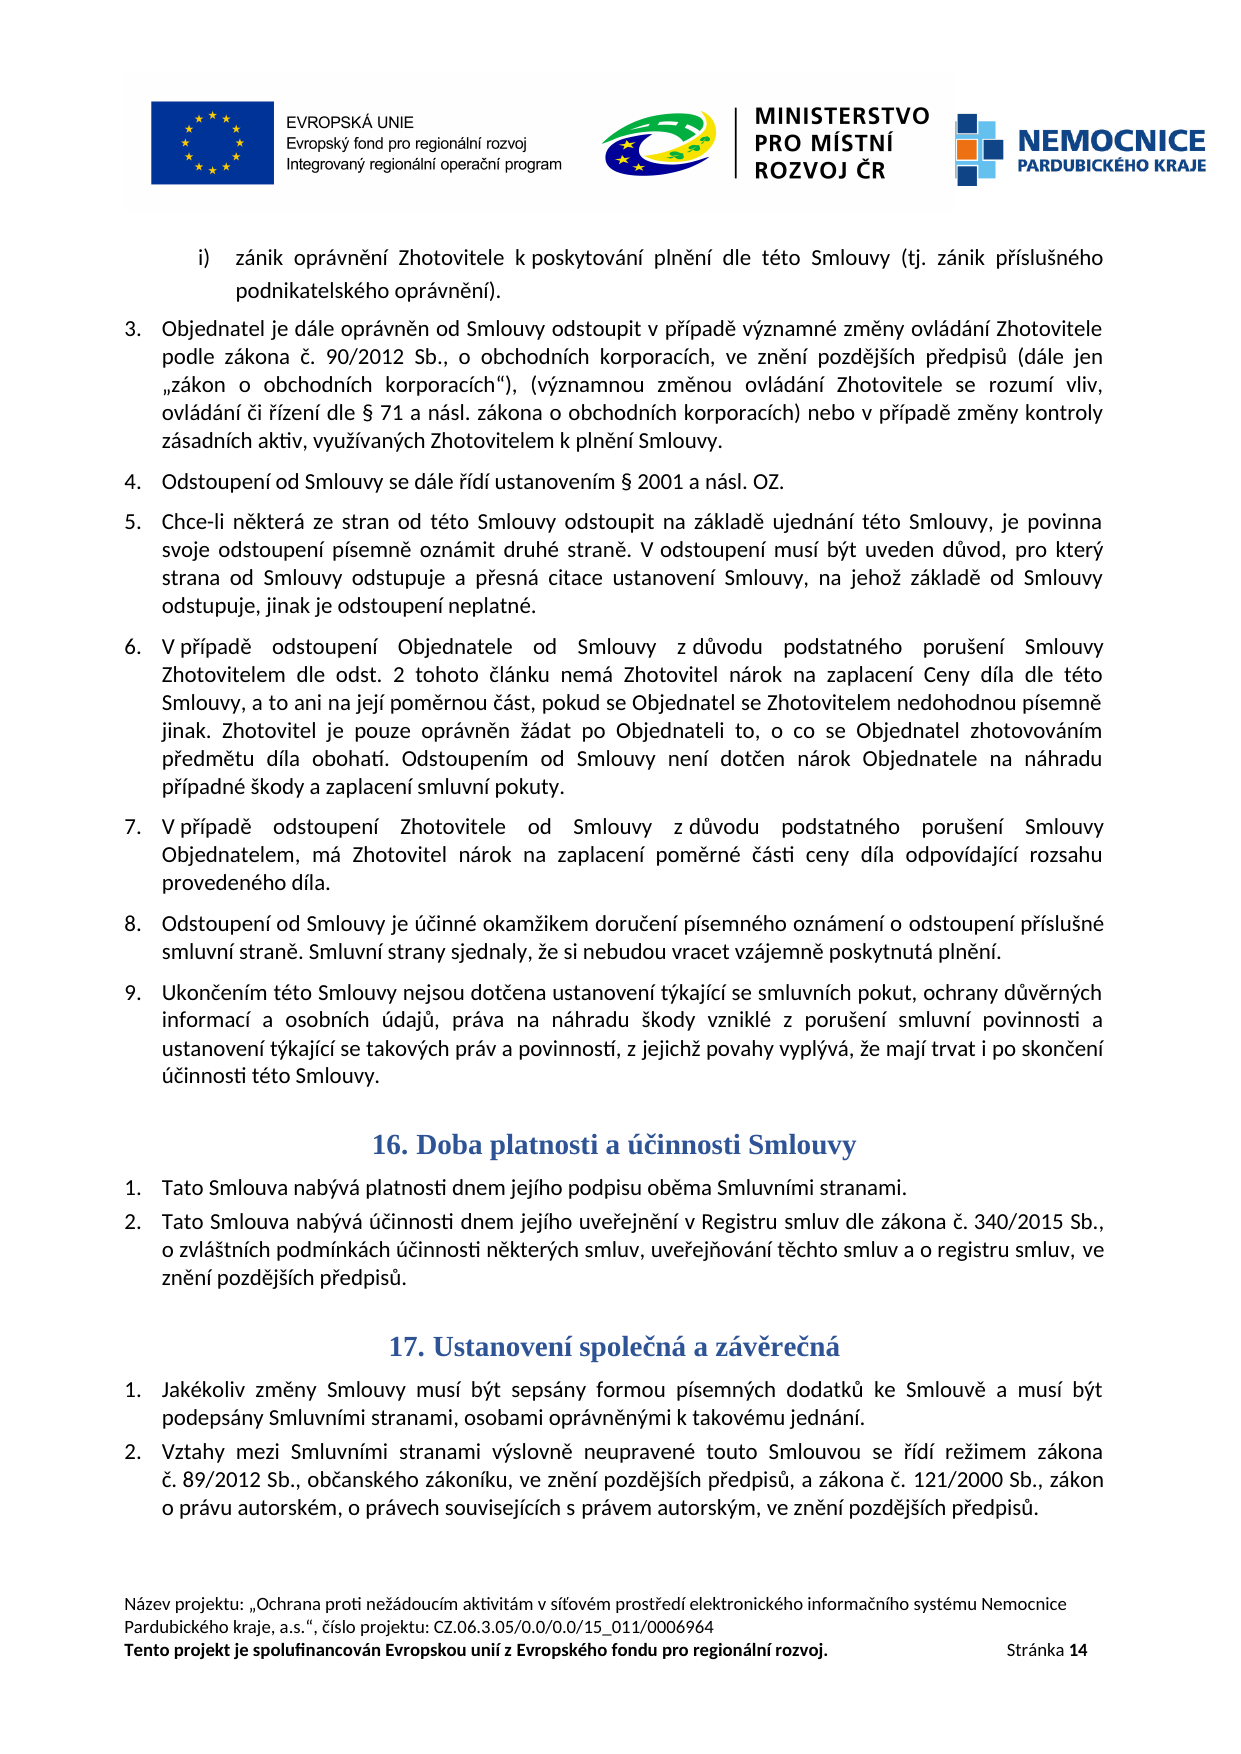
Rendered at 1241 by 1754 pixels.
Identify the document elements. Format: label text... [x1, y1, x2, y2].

subtitle Ustanovení společná a závěrečná [124, 1329, 1104, 1363]
list Jakékoliv změny Smlouvy musí být sepsány formou písemných dodatků ke Smlouvě a musí být podepsány Smluvními stranami, osobami oprávněnými k takovému jednání. [124, 1375, 1104, 1431]
subtitle Doba platnosti a účinnosti Smlouvy [124, 1127, 1104, 1161]
picture [124, 73, 1206, 212]
list Tato Smlouva nabývá platnosti dnem jejího podpisu oběma Smluvními stranami. [124, 1173, 1104, 1201]
list Ukončením této Smlouvy nejsou dotčena ustanovení týkající se smluvních pokut, ochrany důvěrných informací a osobních údajů, práva na náhradu škody vzniklé z porušení smluvní povinnosti a ustanovení týkající se takových práv a povinností, z jejichž povahy vyplývá, že mají trvat i po skončení účinnosti této Smlouvy. [124, 978, 1104, 1090]
list Vztahy mezi Smluvními stranami výslovně neupravené touto Smlouvou se řídí režimem zákona č. 89/2012 Sb., občanského zákoníku, ve znění pozdějších předpisů, a zákona č. 121/2000 Sb., zákon o právu autorském, o právech souvisejících s právem autorským, ve znění pozdějších předpisů. [124, 1437, 1104, 1521]
list zánik oprávnění Zhotovitele k poskytování plnění dle této Smlouvy (tj. zánik příslušného podnikatelského oprávnění). [198, 243, 1104, 304]
list Objednatel je dále oprávněn od Smlouvy odstoupit v případě významné změny ovládání Zhotovitele podle zákona č. 90/2012 Sb., o obchodních korporacích, ve znění pozdějších předpisů (dále jen „zákon o obchodních korporacích“), (významnou změnou ovládání Zhotovitele se rozumí vliv, ovládání či řízení dle § 71 a násl. zákona o obchodních korporacích) nebo v případě změny kontroly zásadních aktiv, využívaných Zhotovitelem k plnění Smlouvy. [124, 314, 1104, 454]
list V případě odstoupení Objednatele od Smlouvy z důvodu podstatného porušení Smlouvy Zhotovitelem dle odst. 2 tohoto článku nemá Zhotovitel nárok na zaplacení Ceny díla dle této Smlouvy, a to ani na její poměrnou část, pokud se Objednatel se Zhotovitelem nedohodnou písemně jinak. Zhotovitel je pouze oprávněn žádat po Objednateli to, o co se Objednatel zhotovováním předmětu díla obohatí. Odstoupením od Smlouvy není dotčen nárok Objednatele na náhradu případné škody a zaplacení smluvní pokuty. [124, 632, 1104, 800]
list V případě odstoupení Zhotovitele od Smlouvy z důvodu podstatného porušení Smlouvy Objednatelem, má Zhotovitel nárok na zaplacení poměrné části ceny díla odpovídající rozsahu provedeného díla. [124, 812, 1104, 897]
list Odstoupení od Smlouvy je účinné okamžikem doručení písemného oznámení o odstoupení příslušné smluvní straně. Smluvní strany sjednaly, že si nebudou vracet vzájemně poskytnutá plnění. [124, 909, 1104, 965]
list Chce-li některá ze stran od této Smlouvy odstoupit na základě ujednání této Smlouvy, je povinna svoje odstoupení písemně oznámit druhé straně. V odstoupení musí být uveden důvod, pro který strana od Smlouvy odstupuje a přesná citace ustanovení Smlouvy, na jehož základě od Smlouvy odstupuje, jinak je odstoupení neplatné. [124, 507, 1104, 619]
list Odstoupení od Smlouvy se dále řídí ustanovením § 2001 a násl. OZ. [124, 467, 1104, 495]
list Tato Smlouva nabývá účinnosti dnem jejího uveřejnění v Registru smluv dle zákona č. 340/2015 Sb., o zvláštních podmínkách účinnosti některých smluv, uveřejňování těchto smluv a o registru smluv, ve znění pozdějších předpisů. [124, 1207, 1104, 1292]
